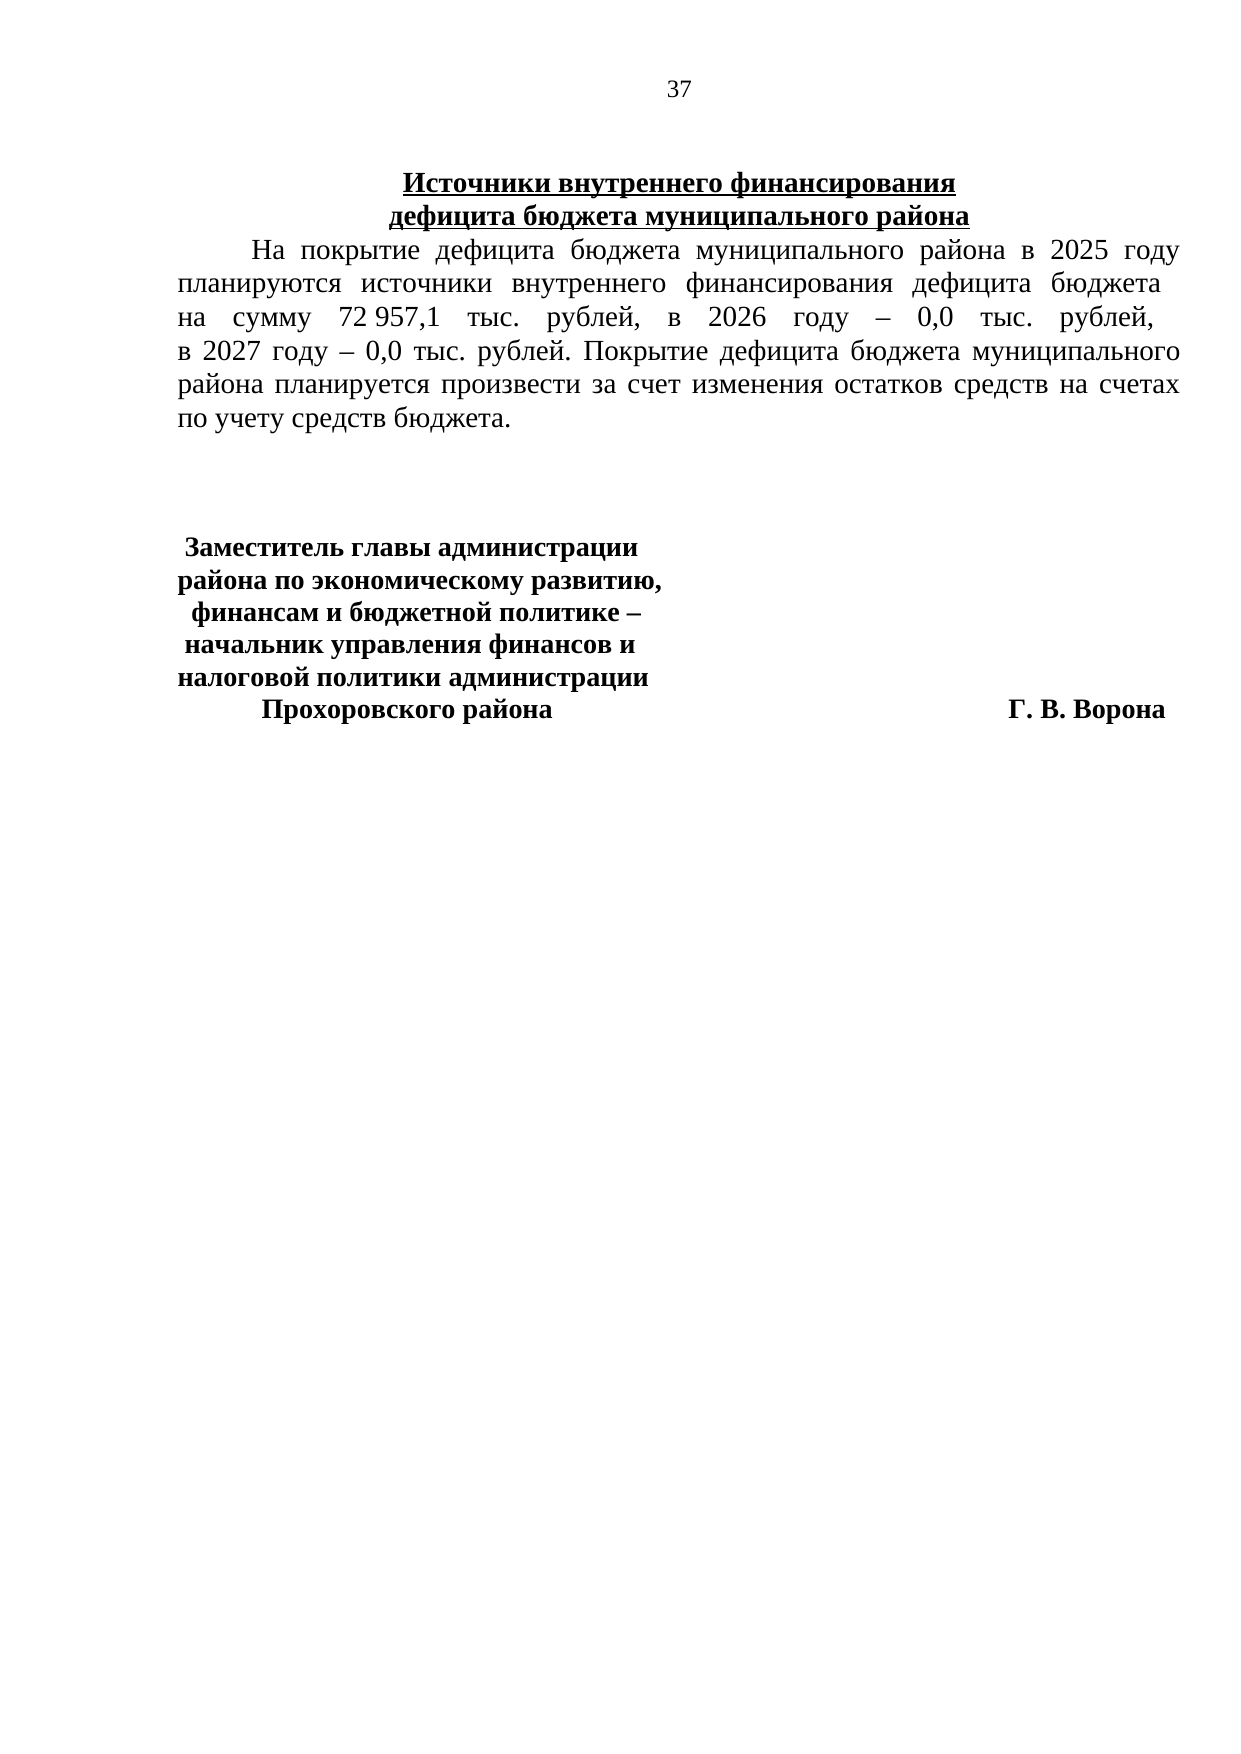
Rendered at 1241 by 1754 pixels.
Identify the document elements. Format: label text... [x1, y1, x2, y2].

text Прохоровского района Г. В. Ворона [177, 692, 1181, 725]
text дефицита бюджета муниципального района [177, 198, 1181, 232]
text На покрытие дефицита бюджета муниципального района в 2025 году планируются источники внутреннего финансирования дефицита бюджета на сумму 72 957,1 тыс. рублей, в 2026 году – 0,0 тыс. рублей, в 2027 году – 0,0 тыс. рублей. Покрытие дефицита бюджета муниципального района планируется произвести за счет изменения остатков средств на счетах по учету средств бюджета. [177, 232, 1181, 433]
text района по экономическому развитию, [177, 563, 1181, 595]
text налоговой политики администрации [177, 660, 1181, 692]
text Источники внутреннего финансирования [177, 165, 1181, 198]
text начальник управления финансов и [177, 628, 1181, 660]
text финансам и бюджетной политике – [177, 595, 1181, 628]
text Заместитель главы администрации [177, 530, 1181, 563]
